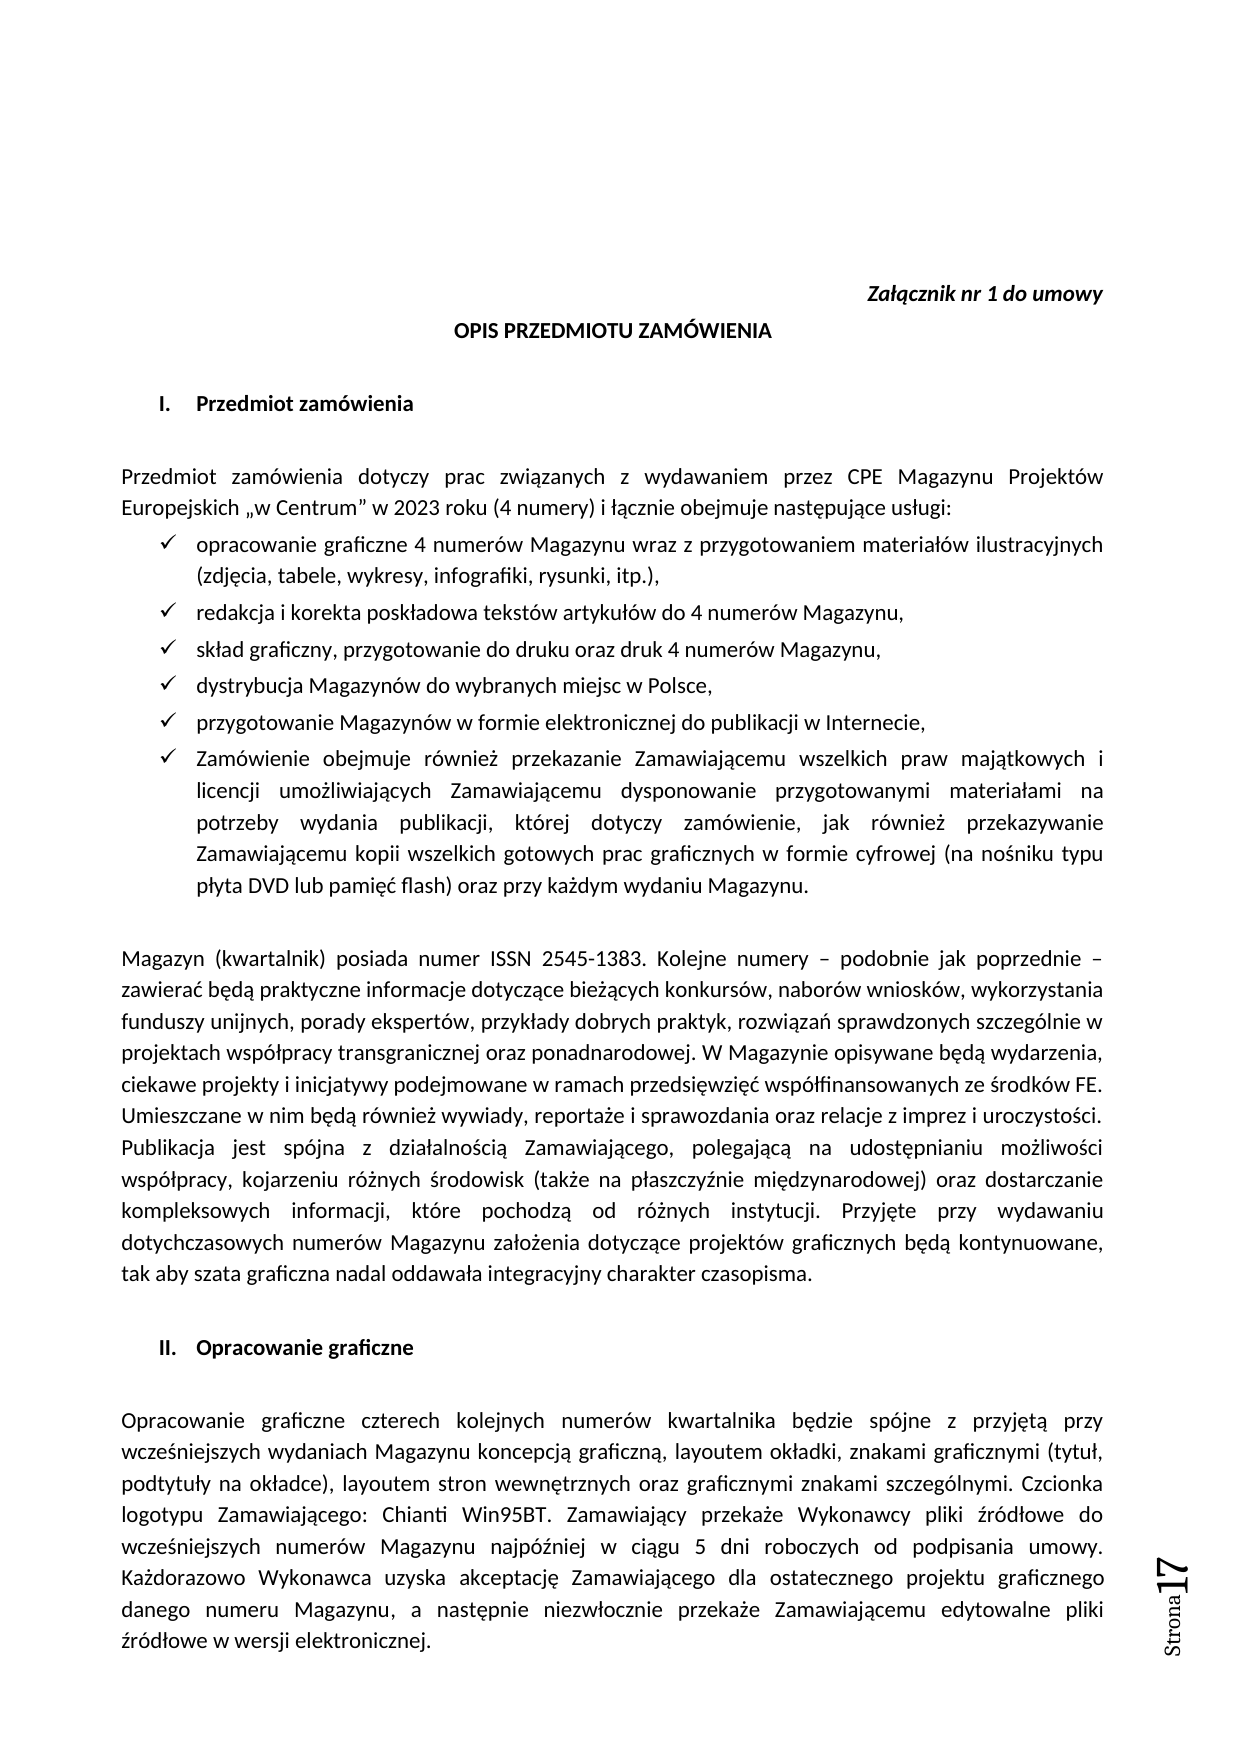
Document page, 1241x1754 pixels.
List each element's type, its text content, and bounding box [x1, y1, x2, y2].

list Zamówienie obejmuje również przekazanie Zamawiającemu wszelkich praw majątkowych i licencji umożliwiających Zamawiającemu dysponowanie przygotowanymi materiałami na potrzeby wydania publikacji, której dotyczy zamówienie, jak również przekazywanie Zamawiającemu kopii wszelkich gotowych prac graficznych w formie cyfrowej (na nośniku typu płyta DVD lub pamięć flash) oraz przy każdym wydaniu Magazynu. [158, 744, 1105, 899]
text Przedmiot zamówienia dotyczy prac związanych z wydawaniem przez CPE Magazynu Projektów Europejskich „w Centrum” w 2023 roku (4 numery) i łącznie obejmuje następujące usługi: [121, 462, 1105, 522]
list Opracowanie graficzne [158, 1333, 1105, 1361]
list opracowanie graficzne 4 numerów Magazynu wraz z przygotowaniem materiałów ilustracyjnych (zdjęcia, tabele, wykresy, infografiki, rysunki, itp.), [158, 530, 1105, 590]
list przygotowanie Magazynów w formie elektronicznej do publikacji w Internecie, [158, 708, 1105, 736]
list skład graficzny, przygotowanie do druku oraz druk 4 numerów Magazynu, [158, 635, 1105, 663]
text OPIS PRZEDMIOTU ZAMÓWIENIA [121, 316, 1105, 344]
text Załącznik nr 1 do umowy [121, 279, 1105, 307]
text Magazyn (kwartalnik) posiada numer ISSN 2545-1383. Kolejne numery – podobnie jak poprzednie –zawierać będą praktyczne informacje dotyczące bieżących konkursów, naborów wniosków, wykorzystania funduszy unijnych, porady ekspertów, przykłady dobrych praktyk, rozwiązań sprawdzonych szczególnie w projektach współpracy transgranicznej oraz ponadnarodowej. W Magazynie opisywane będą wydarzenia, ciekawe projekty i inicjatywy podejmowane w ramach przedsięwzięć współfinansowanych ze środków FE. Umieszczane w nim będą również wywiady, reportaże i sprawozdania oraz relacje z imprez i uroczystości. Publikacja jest spójna z działalnością Zamawiającego, polegającą na udostępnianiu możliwości współpracy, kojarzeniu różnych środowisk (także na płaszczyźnie międzynarodowej) oraz dostarczanie kompleksowych informacji, które pochodzą od różnych instytucji. Przyjęte przy wydawaniu dotychczasowych numerów Magazynu założenia dotyczące projektów graficznych będą kontynuowane, tak aby szata graficzna nadal oddawała integracyjny charakter czasopisma. [121, 944, 1105, 1287]
list dystrybucja Magazynów do wybranych miejsc w Polsce, [158, 671, 1105, 699]
list Przedmiot zamówienia [158, 389, 1105, 417]
list redakcja i korekta poskładowa tekstów artykułów do 4 numerów Magazynu, [158, 598, 1105, 626]
text Opracowanie graficzne czterech kolejnych numerów kwartalnika będzie spójne z przyjętą przy wcześniejszych wydaniach Magazynu koncepcją graficzną, layoutem okładki, znakami graficznymi (tytuł, podtytuły na okładce), layoutem stron wewnętrznych oraz graficznymi znakami szczególnymi. Czcionka logotypu Zamawiającego: Chianti Win95BT. Zamawiający przekaże Wykonawcy pliki źródłowe do wcześniejszych numerów Magazynu najpóźniej w ciągu 5 dni roboczych od podpisania umowy. Każdorazowo Wykonawca uzyska akceptację Zamawiającego dla ostatecznego projektu graficznego danego numeru Magazynu, a następnie niezwłocznie przekaże Zamawiającemu edytowalne pliki źródłowe w wersji elektronicznej. [121, 1406, 1105, 1655]
